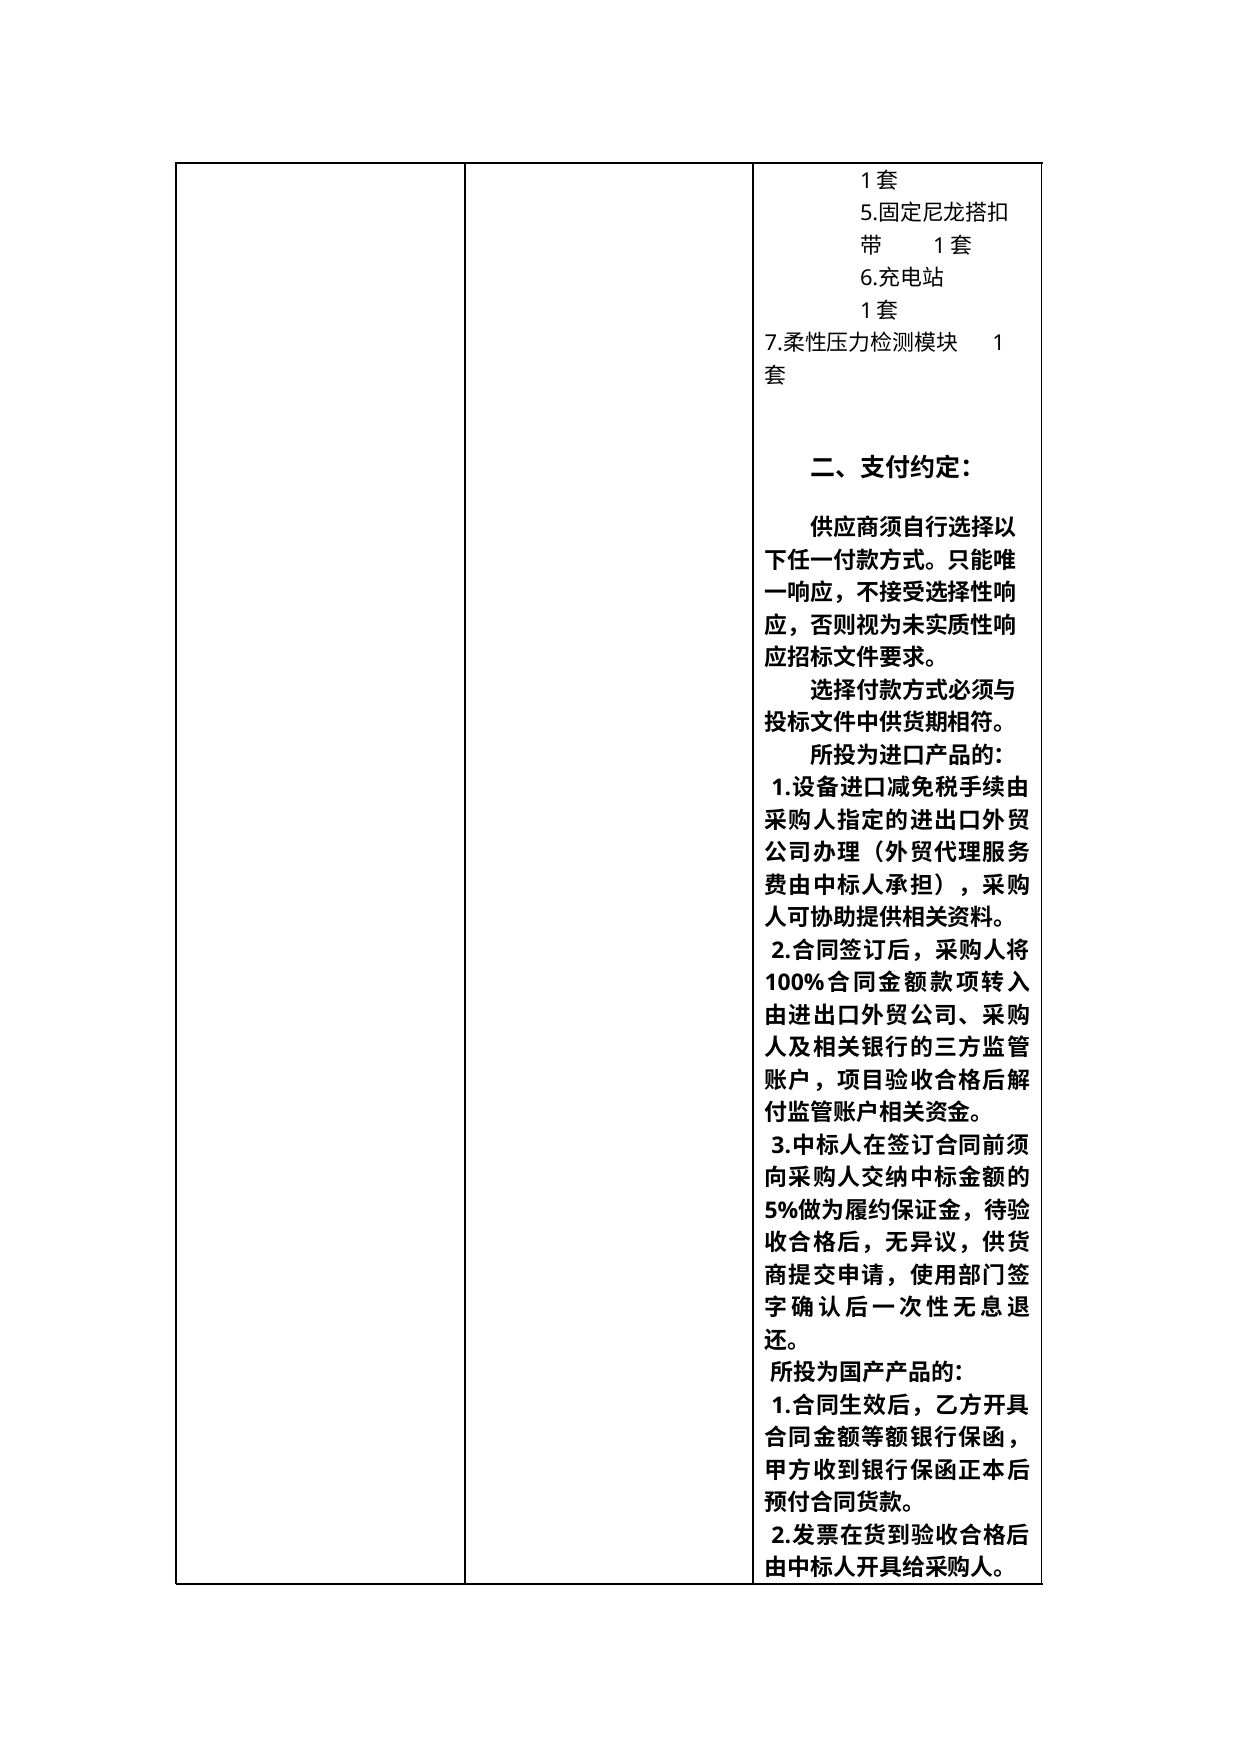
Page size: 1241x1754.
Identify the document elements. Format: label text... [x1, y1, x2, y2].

table_cell [466, 164, 752, 1583]
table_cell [754, 164, 1041, 1583]
table_cell 1 [177, 164, 464, 1583]
